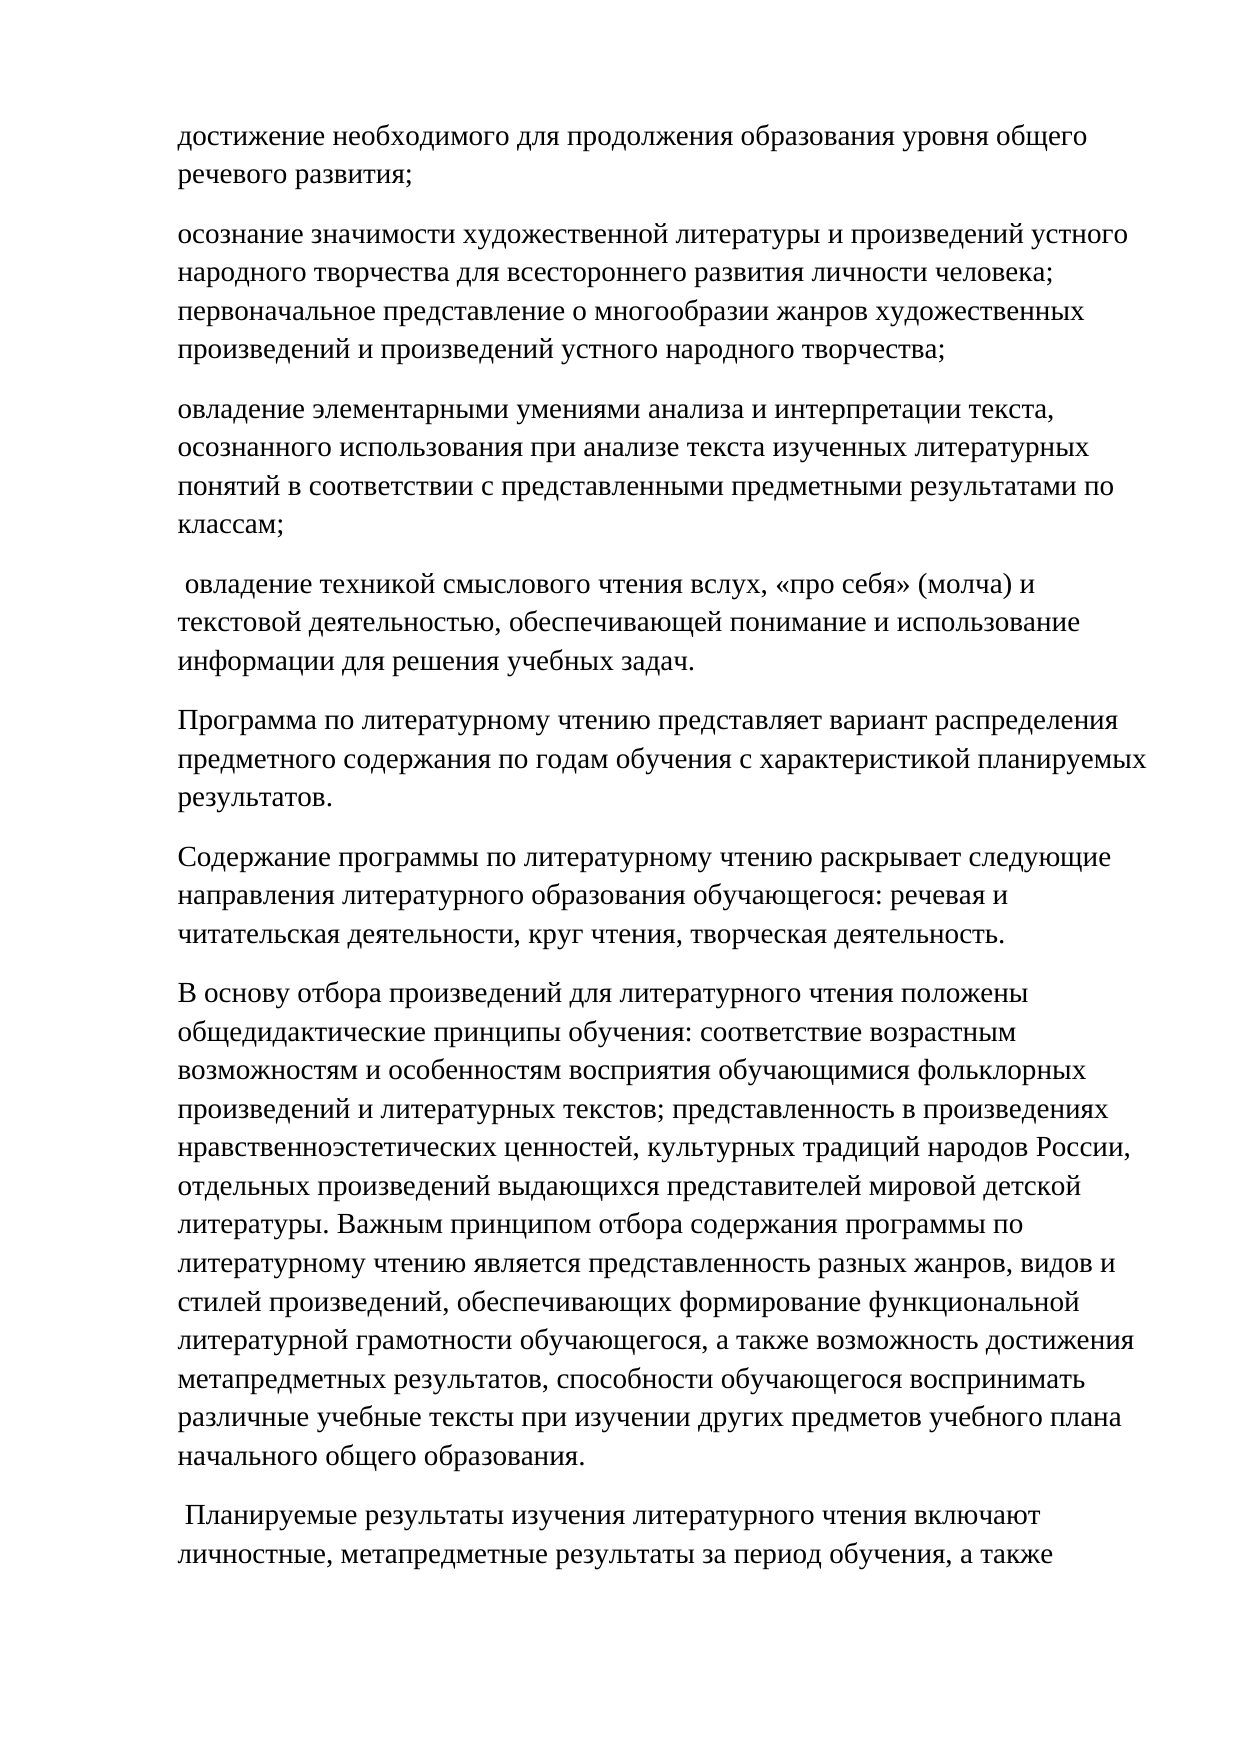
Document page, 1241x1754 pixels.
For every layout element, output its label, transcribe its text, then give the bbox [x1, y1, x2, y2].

text Содержание программы по литературному чтению раскрывает следующие направления литературного образования обучающегося: речевая и читательская деятельности, круг чтения, творческая деятельность. [177, 839, 1152, 949]
text овладение элементарными умениями анализа и интерпретации текста, осознанного использования при анализе текста изученных литературных понятий в соответствии с представленными предметными результатами по классам; [177, 391, 1152, 540]
text осознание значимости художественной литературы и произведений устного народного творчества для всестороннего развития личности человека; первоначальное представление о многообразии жанров художественных произведений и произведений устного народного творчества; [177, 216, 1152, 365]
text достижение необходимого для продолжения образования уровня общего речевого развития; [177, 118, 1152, 190]
text Программа по литературному чтению представляет вариант распределения предметного содержания по годам обучения с характеристикой планируемых результатов. [177, 702, 1152, 813]
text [177, 1497, 1152, 1569]
text овладение техникой смыслового чтения вслух, «про себя» (молча) и текстовой деятельностью, обеспечивающей понимание и использование информации для решения учебных задач. [177, 566, 1152, 677]
text В основу отбора произведений для литературного чтения положены общедидактические принципы обучения: соответствие возрастным возможностям и особенностям восприятия обучающимися фольклорных произведений и литературных текстов; представленность в произведениях нравственноэстетических ценностей, культурных традиций народов России, отдельных произведений выдающихся представителей мировой детской литературы. Важным принципом отбора содержания программы по литературному чтению является представленность разных жанров, видов и стилей произведений, обеспечивающих формирование функциональной литературной грамотности обучающегося, а также возможность достижения метапредметных результатов, способности обучающегося воспринимать различные учебные тексты при изучении других предметов учебного плана начального общего образования. [177, 975, 1152, 1471]
